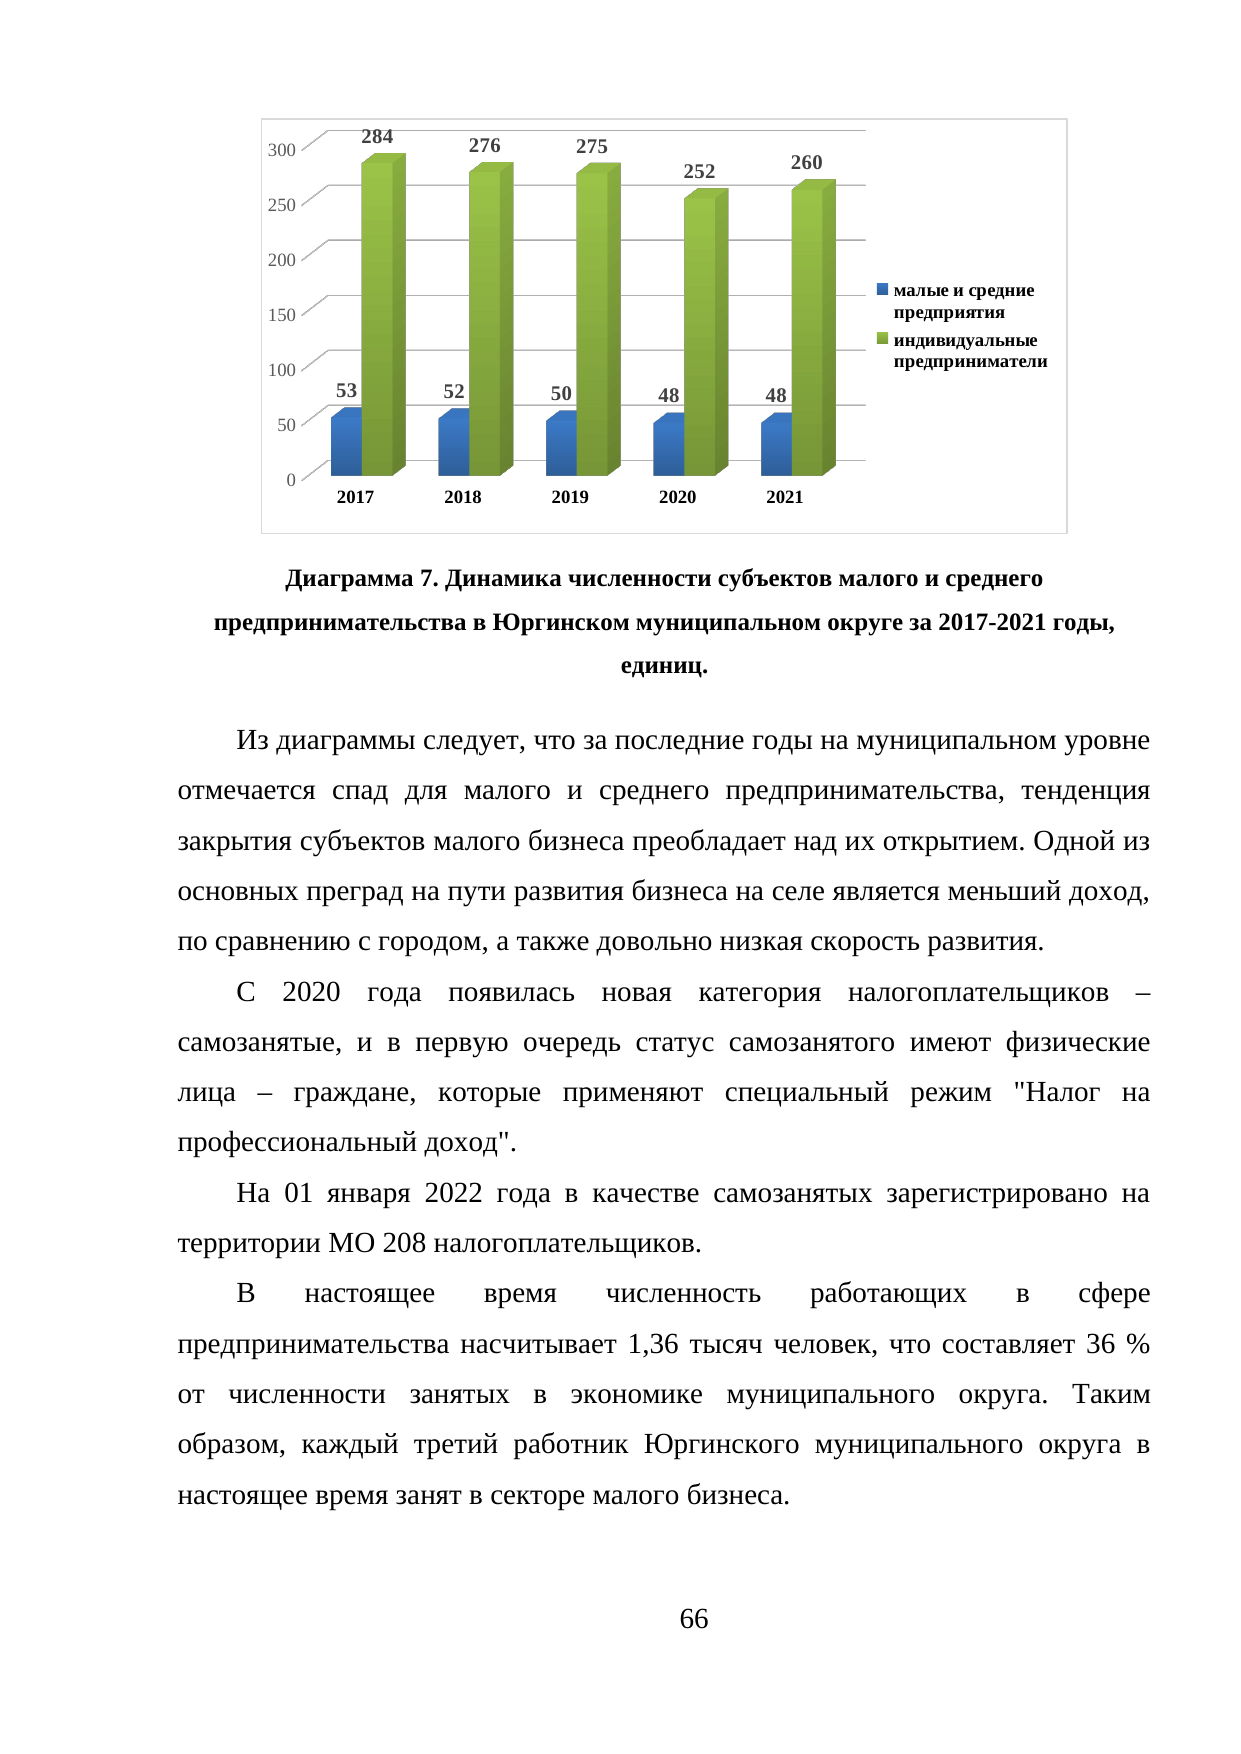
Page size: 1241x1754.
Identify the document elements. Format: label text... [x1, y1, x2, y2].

text В настоящее время численность работающих в сфере предпринимательства насчитывает 1,36 тысяч человек, что составляет 36 % от численности занятых в экономике муниципального округа. Таким образом, каждый третий работник Юргинского муниципального округа в настоящее время занят в секторе малого бизнеса. [177, 1276, 1152, 1510]
text На 01 января 2022 года в качестве самозанятых зарегистрировано на территории МО 208 налогоплательщиков. [177, 1175, 1152, 1259]
text Из диаграммы следует, что за последние годы на муниципальном уровне отмечается спад для малого и среднего предпринимательства, тенденция закрытия субъектов малого бизнеса преобладает над их открытием. Одной из основных преград на пути развития бизнеса на селе является меньший доход, по сравнению с городом, а также довольно низкая скорость развития. [177, 722, 1152, 957]
text С 2020 года появилась новая категория налогоплательщиков – самозанятые, и в первую очередь статус самозанятого имеют физические лица – граждане, которые применяют специальный режим "Налог на профессиональный доход". [177, 974, 1152, 1158]
text Диаграмма 7. Динамика численности субъектов малого и среднего предпринимательства в Юргинском муниципальном округе за 2017-2021 годы, единиц. [177, 563, 1152, 678]
